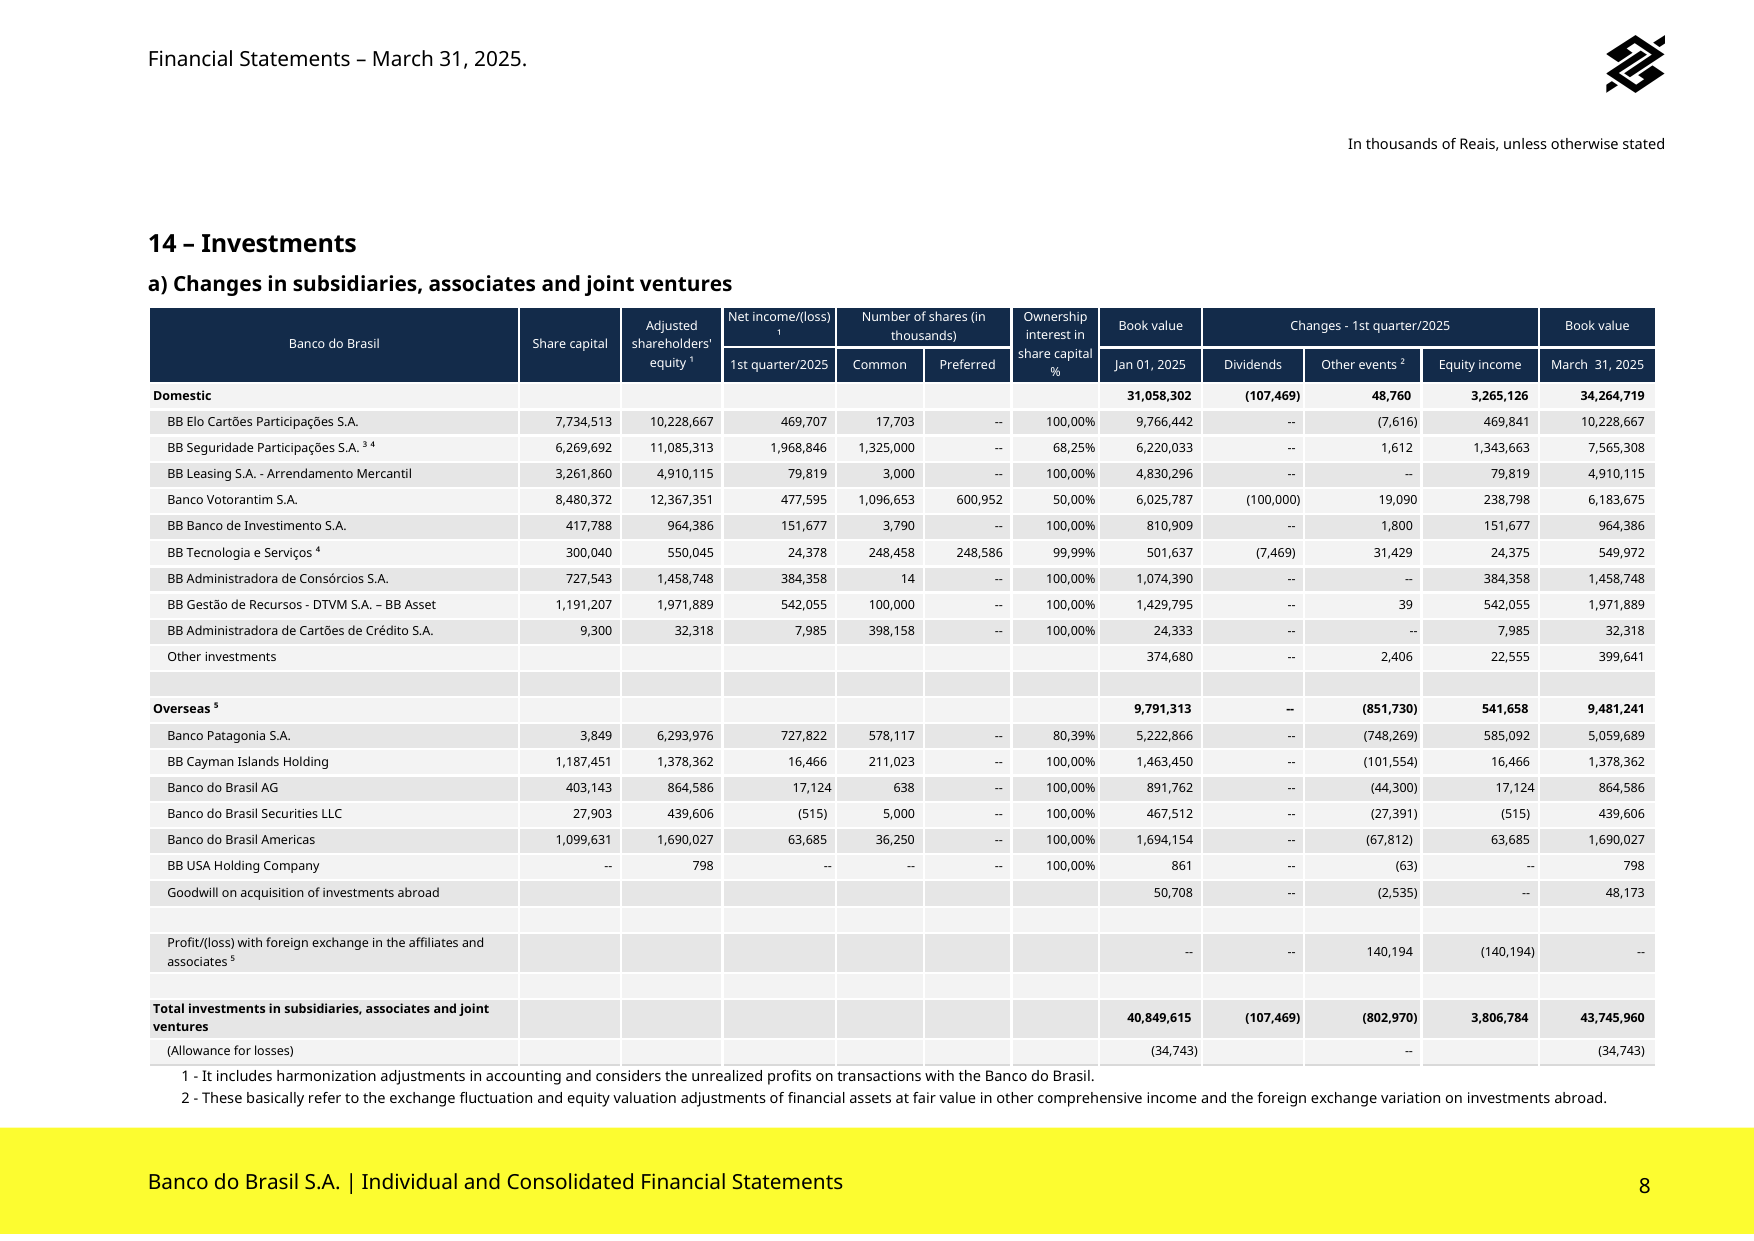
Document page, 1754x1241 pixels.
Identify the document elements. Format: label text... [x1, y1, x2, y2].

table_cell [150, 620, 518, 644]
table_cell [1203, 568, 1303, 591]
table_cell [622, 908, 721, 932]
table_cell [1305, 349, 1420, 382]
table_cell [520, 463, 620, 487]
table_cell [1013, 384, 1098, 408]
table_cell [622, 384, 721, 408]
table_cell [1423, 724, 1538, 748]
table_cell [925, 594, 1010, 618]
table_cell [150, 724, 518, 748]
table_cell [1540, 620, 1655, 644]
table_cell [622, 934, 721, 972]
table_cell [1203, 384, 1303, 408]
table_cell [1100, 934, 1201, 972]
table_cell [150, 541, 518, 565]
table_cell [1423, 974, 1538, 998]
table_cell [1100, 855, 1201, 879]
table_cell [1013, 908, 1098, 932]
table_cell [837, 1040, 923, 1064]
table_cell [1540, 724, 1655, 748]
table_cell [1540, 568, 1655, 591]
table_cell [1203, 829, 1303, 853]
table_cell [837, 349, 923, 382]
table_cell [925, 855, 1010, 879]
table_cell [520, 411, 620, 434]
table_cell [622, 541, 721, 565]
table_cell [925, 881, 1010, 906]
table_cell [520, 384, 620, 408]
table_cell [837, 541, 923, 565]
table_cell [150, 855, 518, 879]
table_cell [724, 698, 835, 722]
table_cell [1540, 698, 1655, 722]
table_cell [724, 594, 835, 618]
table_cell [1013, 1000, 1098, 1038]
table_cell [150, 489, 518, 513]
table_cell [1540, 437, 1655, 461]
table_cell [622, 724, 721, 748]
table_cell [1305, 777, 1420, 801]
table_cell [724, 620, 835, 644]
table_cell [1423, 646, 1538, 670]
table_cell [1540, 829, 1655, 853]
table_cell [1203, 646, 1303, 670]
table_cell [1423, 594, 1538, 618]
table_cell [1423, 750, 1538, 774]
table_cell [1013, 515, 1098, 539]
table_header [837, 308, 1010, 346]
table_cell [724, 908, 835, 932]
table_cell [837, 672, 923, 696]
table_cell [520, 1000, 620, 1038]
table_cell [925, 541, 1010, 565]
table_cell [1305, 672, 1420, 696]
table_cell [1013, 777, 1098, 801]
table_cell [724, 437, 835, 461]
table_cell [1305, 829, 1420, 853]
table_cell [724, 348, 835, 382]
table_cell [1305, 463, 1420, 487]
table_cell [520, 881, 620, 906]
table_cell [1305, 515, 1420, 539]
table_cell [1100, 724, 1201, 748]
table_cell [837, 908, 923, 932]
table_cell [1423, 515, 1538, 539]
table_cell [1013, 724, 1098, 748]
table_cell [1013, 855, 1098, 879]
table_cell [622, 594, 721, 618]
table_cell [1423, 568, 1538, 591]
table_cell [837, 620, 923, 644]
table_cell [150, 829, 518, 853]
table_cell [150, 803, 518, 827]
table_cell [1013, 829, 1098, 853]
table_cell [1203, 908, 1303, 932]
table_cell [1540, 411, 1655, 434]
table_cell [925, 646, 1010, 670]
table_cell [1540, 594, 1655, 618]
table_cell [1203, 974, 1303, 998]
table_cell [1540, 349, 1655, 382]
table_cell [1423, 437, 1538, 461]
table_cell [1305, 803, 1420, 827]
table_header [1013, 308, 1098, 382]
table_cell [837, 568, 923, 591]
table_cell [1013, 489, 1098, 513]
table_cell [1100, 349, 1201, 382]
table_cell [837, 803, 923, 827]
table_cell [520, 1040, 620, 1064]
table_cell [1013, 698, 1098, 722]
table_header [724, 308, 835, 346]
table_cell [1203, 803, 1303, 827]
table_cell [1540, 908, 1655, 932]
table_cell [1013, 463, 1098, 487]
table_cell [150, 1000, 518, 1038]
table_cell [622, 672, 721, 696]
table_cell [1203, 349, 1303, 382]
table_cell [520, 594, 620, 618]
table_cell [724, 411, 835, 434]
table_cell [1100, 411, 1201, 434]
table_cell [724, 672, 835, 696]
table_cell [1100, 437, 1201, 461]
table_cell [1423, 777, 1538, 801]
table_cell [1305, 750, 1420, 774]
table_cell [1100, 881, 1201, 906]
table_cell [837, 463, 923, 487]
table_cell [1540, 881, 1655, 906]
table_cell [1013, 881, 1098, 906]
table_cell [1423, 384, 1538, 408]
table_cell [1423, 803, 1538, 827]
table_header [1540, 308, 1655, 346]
list ) Changes in subsidiaries, associates and joint ventures [148, 269, 1665, 297]
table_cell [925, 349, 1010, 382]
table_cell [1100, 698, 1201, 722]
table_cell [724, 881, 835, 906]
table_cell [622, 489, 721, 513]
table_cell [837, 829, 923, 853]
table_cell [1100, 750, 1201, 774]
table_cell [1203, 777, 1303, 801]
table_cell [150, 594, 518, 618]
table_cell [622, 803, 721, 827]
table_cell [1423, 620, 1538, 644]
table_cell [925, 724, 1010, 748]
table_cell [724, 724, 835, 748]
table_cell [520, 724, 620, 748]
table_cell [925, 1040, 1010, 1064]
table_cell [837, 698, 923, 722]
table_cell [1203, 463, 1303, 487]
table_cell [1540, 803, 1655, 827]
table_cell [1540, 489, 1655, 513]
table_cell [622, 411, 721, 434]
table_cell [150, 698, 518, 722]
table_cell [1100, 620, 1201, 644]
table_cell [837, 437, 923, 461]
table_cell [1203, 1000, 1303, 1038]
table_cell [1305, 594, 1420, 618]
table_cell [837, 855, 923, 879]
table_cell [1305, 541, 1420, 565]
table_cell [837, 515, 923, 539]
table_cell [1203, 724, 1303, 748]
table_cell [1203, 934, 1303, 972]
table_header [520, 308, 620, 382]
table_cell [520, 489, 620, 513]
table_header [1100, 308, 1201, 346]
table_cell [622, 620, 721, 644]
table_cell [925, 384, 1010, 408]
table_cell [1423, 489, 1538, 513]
picture [1606, 35, 1665, 93]
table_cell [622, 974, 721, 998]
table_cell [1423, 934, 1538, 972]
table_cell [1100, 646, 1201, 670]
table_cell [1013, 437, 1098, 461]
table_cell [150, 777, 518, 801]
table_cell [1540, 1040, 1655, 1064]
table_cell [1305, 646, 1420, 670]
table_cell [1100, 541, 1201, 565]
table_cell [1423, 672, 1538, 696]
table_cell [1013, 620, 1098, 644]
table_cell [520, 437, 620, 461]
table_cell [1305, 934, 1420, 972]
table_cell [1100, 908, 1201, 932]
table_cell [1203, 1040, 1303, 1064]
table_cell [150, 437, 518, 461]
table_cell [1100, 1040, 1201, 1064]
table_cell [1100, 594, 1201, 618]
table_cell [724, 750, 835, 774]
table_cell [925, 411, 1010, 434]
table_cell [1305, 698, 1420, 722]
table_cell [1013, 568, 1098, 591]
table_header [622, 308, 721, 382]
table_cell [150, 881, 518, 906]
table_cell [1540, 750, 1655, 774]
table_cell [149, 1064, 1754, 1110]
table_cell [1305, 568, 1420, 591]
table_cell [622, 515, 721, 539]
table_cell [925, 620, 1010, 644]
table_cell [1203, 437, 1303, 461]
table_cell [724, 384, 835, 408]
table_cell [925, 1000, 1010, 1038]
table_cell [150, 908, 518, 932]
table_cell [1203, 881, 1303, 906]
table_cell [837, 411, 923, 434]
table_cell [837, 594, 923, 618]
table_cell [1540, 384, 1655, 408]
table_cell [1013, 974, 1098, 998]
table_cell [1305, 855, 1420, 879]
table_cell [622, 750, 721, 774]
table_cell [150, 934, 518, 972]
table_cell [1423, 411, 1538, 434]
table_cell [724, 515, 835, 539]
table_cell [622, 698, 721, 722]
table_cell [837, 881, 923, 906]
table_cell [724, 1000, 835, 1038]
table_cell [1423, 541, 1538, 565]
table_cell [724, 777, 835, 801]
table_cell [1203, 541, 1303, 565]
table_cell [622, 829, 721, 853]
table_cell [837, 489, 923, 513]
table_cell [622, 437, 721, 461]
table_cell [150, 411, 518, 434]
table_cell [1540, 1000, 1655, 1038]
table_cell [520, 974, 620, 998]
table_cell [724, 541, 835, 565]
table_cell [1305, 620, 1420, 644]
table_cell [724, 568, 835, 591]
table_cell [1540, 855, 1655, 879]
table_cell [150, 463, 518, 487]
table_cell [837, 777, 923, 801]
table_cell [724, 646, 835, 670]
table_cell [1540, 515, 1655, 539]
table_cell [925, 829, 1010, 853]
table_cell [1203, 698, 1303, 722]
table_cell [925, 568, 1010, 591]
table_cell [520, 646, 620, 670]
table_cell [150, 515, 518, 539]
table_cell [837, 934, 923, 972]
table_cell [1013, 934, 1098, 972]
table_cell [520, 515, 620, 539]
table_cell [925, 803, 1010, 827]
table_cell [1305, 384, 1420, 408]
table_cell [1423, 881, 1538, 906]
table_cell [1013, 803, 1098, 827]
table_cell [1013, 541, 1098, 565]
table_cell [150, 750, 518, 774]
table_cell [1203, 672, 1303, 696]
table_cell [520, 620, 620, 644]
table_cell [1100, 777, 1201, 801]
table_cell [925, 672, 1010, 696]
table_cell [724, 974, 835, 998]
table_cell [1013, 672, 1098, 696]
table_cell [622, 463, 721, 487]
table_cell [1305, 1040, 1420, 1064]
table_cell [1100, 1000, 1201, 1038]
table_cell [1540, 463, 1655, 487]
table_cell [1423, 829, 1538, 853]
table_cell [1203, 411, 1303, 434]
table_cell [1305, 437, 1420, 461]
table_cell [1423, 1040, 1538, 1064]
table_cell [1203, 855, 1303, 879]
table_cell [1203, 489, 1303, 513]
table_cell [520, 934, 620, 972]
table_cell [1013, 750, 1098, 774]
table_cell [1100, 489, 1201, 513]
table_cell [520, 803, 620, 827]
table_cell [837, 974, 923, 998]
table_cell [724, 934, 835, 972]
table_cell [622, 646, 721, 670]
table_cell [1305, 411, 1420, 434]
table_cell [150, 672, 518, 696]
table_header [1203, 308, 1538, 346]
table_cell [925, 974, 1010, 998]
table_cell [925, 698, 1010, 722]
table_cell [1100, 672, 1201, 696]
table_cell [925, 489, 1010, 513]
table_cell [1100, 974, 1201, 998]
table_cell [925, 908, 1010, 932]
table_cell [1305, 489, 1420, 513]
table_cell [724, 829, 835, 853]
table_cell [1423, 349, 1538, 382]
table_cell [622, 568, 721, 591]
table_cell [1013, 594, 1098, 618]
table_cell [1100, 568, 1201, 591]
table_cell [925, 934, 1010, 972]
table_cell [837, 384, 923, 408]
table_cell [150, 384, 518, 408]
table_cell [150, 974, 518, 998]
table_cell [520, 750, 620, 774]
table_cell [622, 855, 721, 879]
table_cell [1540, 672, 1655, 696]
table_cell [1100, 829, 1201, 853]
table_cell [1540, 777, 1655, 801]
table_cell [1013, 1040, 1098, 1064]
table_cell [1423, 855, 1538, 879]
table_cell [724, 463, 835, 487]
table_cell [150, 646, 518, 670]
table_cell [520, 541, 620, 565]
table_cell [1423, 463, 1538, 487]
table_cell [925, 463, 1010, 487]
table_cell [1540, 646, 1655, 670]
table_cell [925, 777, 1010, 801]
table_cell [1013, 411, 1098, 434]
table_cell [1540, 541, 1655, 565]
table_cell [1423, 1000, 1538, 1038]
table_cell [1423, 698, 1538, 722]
list 14 – Investments [148, 226, 1665, 260]
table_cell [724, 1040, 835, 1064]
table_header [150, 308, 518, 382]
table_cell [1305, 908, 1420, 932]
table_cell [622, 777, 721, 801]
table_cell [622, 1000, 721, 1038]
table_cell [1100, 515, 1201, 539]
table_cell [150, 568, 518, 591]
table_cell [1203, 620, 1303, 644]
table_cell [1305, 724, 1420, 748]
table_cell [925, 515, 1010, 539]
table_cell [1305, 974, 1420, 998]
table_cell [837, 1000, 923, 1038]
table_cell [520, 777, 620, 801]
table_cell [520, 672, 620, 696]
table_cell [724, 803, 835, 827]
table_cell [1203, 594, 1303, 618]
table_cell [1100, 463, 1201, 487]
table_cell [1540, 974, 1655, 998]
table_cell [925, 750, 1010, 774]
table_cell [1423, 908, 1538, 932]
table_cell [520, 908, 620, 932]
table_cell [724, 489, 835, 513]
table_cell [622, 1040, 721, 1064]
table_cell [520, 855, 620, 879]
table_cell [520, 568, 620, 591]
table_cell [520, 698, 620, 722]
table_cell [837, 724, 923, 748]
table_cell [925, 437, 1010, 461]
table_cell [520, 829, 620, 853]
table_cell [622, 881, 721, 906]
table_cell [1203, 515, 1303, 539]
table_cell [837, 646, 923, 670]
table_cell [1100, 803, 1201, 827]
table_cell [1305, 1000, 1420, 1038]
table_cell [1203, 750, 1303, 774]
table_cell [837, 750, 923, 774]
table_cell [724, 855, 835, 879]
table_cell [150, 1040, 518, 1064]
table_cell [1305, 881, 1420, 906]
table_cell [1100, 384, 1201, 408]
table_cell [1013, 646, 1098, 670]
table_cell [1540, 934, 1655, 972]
